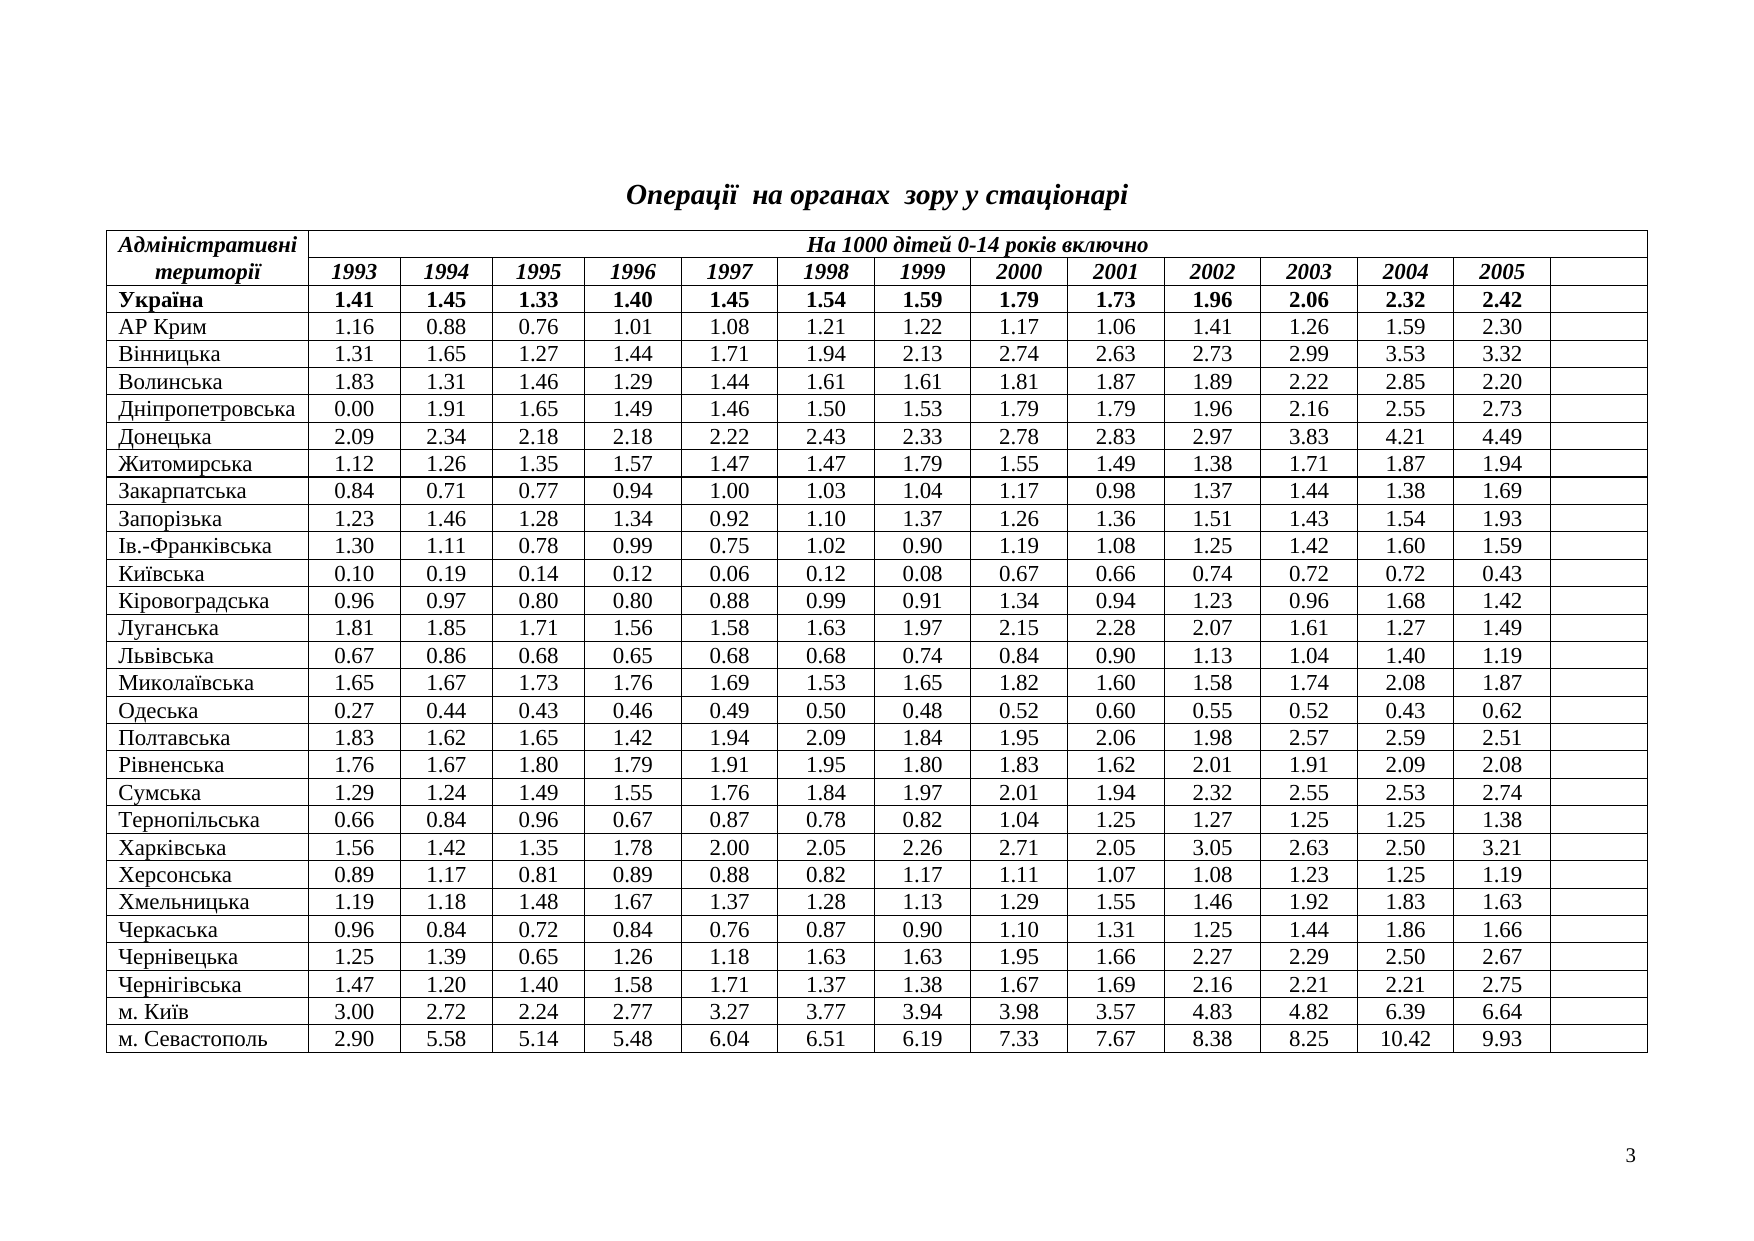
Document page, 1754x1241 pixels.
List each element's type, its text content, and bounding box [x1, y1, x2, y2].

table_cell 1.46 [1165, 889, 1260, 915]
table_cell 2.33 [875, 423, 970, 449]
table_cell [1551, 697, 1647, 723]
table_cell 1.96 [1165, 286, 1260, 312]
table_cell 1.67 [585, 889, 681, 915]
table_cell 0.27 [309, 697, 400, 723]
table_cell 1.49 [585, 395, 681, 422]
table_cell 1.95 [971, 943, 1067, 969]
table_cell 2.59 [1358, 724, 1453, 750]
table_cell 2.75 [1454, 971, 1550, 997]
table_cell 2.53 [1358, 779, 1453, 805]
table_cell 1.89 [1165, 368, 1260, 394]
table_cell 0.08 [875, 560, 970, 586]
table_cell 1.27 [1165, 806, 1260, 833]
table_cell 0.76 [493, 313, 584, 339]
table_cell 1.95 [971, 724, 1067, 750]
table_cell 1.45 [401, 286, 492, 312]
table_cell 2.05 [1068, 834, 1164, 860]
table_cell Рівненська [107, 751, 308, 778]
table_cell 2.90 [309, 1025, 400, 1052]
table_cell 1.12 [309, 450, 400, 476]
table_cell 1.38 [1165, 450, 1260, 476]
table_cell 4.49 [1454, 423, 1550, 449]
table_cell 1.65 [401, 341, 492, 367]
table_cell [1551, 889, 1647, 915]
table_cell 1.34 [971, 587, 1067, 613]
table_cell 1.93 [1454, 505, 1550, 531]
table_cell 1.40 [1358, 642, 1453, 668]
table_cell 0.84 [971, 642, 1067, 668]
table_cell Луганська [107, 615, 308, 641]
table_cell 0.43 [493, 697, 584, 723]
table_cell 1.47 [778, 450, 874, 476]
table_cell 0.87 [778, 916, 874, 942]
table_cell [1551, 395, 1647, 422]
table_cell 1.25 [1358, 861, 1453, 887]
table_cell 3.32 [1454, 341, 1550, 367]
table_cell АР Крим [107, 313, 308, 339]
table_cell 1.85 [401, 615, 492, 641]
table_cell 2.29 [1261, 943, 1357, 969]
table_cell 8.38 [1165, 1025, 1260, 1052]
table_cell 2.09 [1358, 751, 1453, 778]
table_cell 1.94 [682, 724, 777, 750]
table_cell 1.29 [971, 889, 1067, 915]
table_cell 0.80 [493, 587, 584, 613]
table_cell 6.04 [682, 1025, 777, 1052]
table_cell 1.23 [1165, 587, 1260, 613]
table_cell 1.79 [971, 286, 1067, 312]
table_cell 2.43 [778, 423, 874, 449]
table_cell 1.55 [971, 450, 1067, 476]
table_cell 1.44 [682, 368, 777, 394]
table_cell 0.52 [1261, 697, 1357, 723]
table_cell 4.82 [1261, 998, 1357, 1024]
table_cell 0.77 [493, 478, 584, 504]
table_cell 1.47 [309, 971, 400, 997]
table_cell 1.27 [1358, 615, 1453, 641]
table_cell 0.68 [682, 642, 777, 668]
table_cell 3.53 [1358, 341, 1453, 367]
table_cell 1.55 [1068, 889, 1164, 915]
table_cell 5.48 [585, 1025, 681, 1052]
table_cell 2.08 [1454, 751, 1550, 778]
table_cell 1.59 [1454, 532, 1550, 559]
table_cell 1.13 [1165, 642, 1260, 668]
table_cell 1.25 [1165, 916, 1260, 942]
table_cell 1996 [585, 258, 681, 285]
table_cell 1.18 [401, 889, 492, 915]
table_cell 9.93 [1454, 1025, 1550, 1052]
table_cell 1.79 [585, 751, 681, 778]
table_cell 0.14 [493, 560, 584, 586]
table_cell 0.78 [493, 532, 584, 559]
table_cell 1.83 [971, 751, 1067, 778]
table_cell 0.68 [493, 642, 584, 668]
table_cell 1.80 [875, 751, 970, 778]
table_cell 0.90 [875, 916, 970, 942]
table_cell 1.98 [1165, 724, 1260, 750]
table_cell 2.18 [585, 423, 681, 449]
table_cell 1.76 [585, 669, 681, 696]
table_cell 1.41 [1165, 313, 1260, 339]
table_cell 1.63 [778, 943, 874, 969]
table_cell 2.06 [1261, 286, 1357, 312]
table_cell 1.43 [1261, 505, 1357, 531]
table_cell 1.04 [1261, 642, 1357, 668]
table_cell 1.17 [875, 861, 970, 887]
table_cell 0.67 [309, 642, 400, 668]
table_cell 1.67 [401, 669, 492, 696]
table_cell 2.30 [1454, 313, 1550, 339]
table_cell [1551, 861, 1647, 887]
table_cell 1.65 [875, 669, 970, 696]
table_cell 1.61 [875, 368, 970, 394]
table_cell 1.27 [493, 341, 584, 367]
table_cell 1.60 [1068, 669, 1164, 696]
table_cell 2.27 [1165, 943, 1260, 969]
table_cell 1.79 [875, 450, 970, 476]
table_cell 1.37 [682, 889, 777, 915]
table_cell 1.80 [493, 751, 584, 778]
table_cell 0.88 [682, 587, 777, 613]
table_cell Львівська [107, 642, 308, 668]
table_cell [1551, 943, 1647, 969]
table_cell 6.39 [1358, 998, 1453, 1024]
table_cell 1.37 [1165, 478, 1260, 504]
table_cell 1.19 [1454, 642, 1550, 668]
table_cell 0.98 [1068, 478, 1164, 504]
table_cell 2.08 [1358, 669, 1453, 696]
table_cell 2.24 [493, 998, 584, 1024]
table_cell 1.47 [682, 450, 777, 476]
table_cell Ів.-Франківська [107, 532, 308, 559]
table_cell 1.35 [493, 450, 584, 476]
table_cell 1.73 [1068, 286, 1164, 312]
table_cell 1.78 [585, 834, 681, 860]
table_cell 2.00 [682, 834, 777, 860]
table_cell 1.94 [778, 341, 874, 367]
table_cell 0.86 [401, 642, 492, 668]
table_cell [1551, 313, 1647, 339]
table_cell 2.78 [971, 423, 1067, 449]
table_cell 1.67 [971, 971, 1067, 997]
table_cell 2.28 [1068, 615, 1164, 641]
table_cell 0.68 [778, 642, 874, 668]
table_cell 1.44 [1261, 916, 1357, 942]
table_cell 0.99 [778, 587, 874, 613]
table_cell 0.72 [1261, 560, 1357, 586]
table_cell 1.59 [1358, 313, 1453, 339]
table_cell 2.20 [1454, 368, 1550, 394]
table_cell 2.34 [401, 423, 492, 449]
table_cell 1.31 [401, 368, 492, 394]
table_cell 1.19 [1454, 861, 1550, 887]
table_cell 0.48 [875, 697, 970, 723]
table_cell 4.83 [1165, 998, 1260, 1024]
table_cell Закарпатська [107, 478, 308, 504]
table_cell 2.71 [971, 834, 1067, 860]
table_cell 3.05 [1165, 834, 1260, 860]
table_cell 1.25 [1358, 806, 1453, 833]
table_cell 1.38 [1454, 806, 1550, 833]
table_cell 1.94 [1068, 779, 1164, 805]
table_cell 2.50 [1358, 834, 1453, 860]
table_cell 1.41 [309, 286, 400, 312]
table_cell [1551, 286, 1647, 312]
table_cell 1.95 [778, 751, 874, 778]
table_cell 0.00 [309, 395, 400, 422]
table_cell 0.19 [401, 560, 492, 586]
table_cell 2.72 [401, 998, 492, 1024]
table_cell 1.44 [1261, 478, 1357, 504]
table_cell 1.25 [1165, 532, 1260, 559]
table_cell 1.25 [309, 943, 400, 969]
table_cell [1551, 779, 1647, 805]
table_cell 2.63 [1068, 341, 1164, 367]
table_cell Полтавська [107, 724, 308, 750]
table_cell 2.32 [1358, 286, 1453, 312]
table_cell 1.46 [682, 395, 777, 422]
table_cell 0.43 [1454, 560, 1550, 586]
table_cell Київська [107, 560, 308, 586]
table_cell Запорізька [107, 505, 308, 531]
table_cell 0.71 [401, 478, 492, 504]
table_cell 2.01 [1165, 751, 1260, 778]
table_cell 1.38 [875, 971, 970, 997]
table_cell 1997 [682, 258, 777, 285]
table_cell [1551, 642, 1647, 668]
table_cell 1.42 [585, 724, 681, 750]
table_cell [1551, 560, 1647, 586]
table_cell 0.88 [401, 313, 492, 339]
table_cell 6.64 [1454, 998, 1550, 1024]
table_cell 1.56 [585, 615, 681, 641]
table_cell 5.58 [401, 1025, 492, 1052]
table_cell 2.99 [1261, 341, 1357, 367]
table_cell 1.67 [401, 751, 492, 778]
table_cell 1.13 [875, 889, 970, 915]
table_cell 0.72 [493, 916, 584, 942]
table_cell 0.44 [401, 697, 492, 723]
table_cell 1.62 [401, 724, 492, 750]
table_cell 0.96 [493, 806, 584, 833]
table_cell 1.71 [1261, 450, 1357, 476]
table_cell 1.60 [1358, 532, 1453, 559]
table_cell 1.71 [682, 971, 777, 997]
table_cell 2.51 [1454, 724, 1550, 750]
table_cell 2005 [1454, 258, 1550, 285]
table_cell Житомирська [107, 450, 308, 476]
table_cell 1.84 [778, 779, 874, 805]
table_cell 3.77 [778, 998, 874, 1024]
table_cell Україна [107, 286, 308, 312]
table_cell м. Київ [107, 998, 308, 1024]
table_cell 0.62 [1454, 697, 1550, 723]
table_cell 0.67 [971, 560, 1067, 586]
table_cell 0.66 [309, 806, 400, 833]
table_cell 1.58 [682, 615, 777, 641]
table_cell 0.67 [585, 806, 681, 833]
table_cell 2.50 [1358, 943, 1453, 969]
table_cell 1.63 [778, 615, 874, 641]
table_cell 0.87 [682, 806, 777, 833]
table_cell 1.73 [493, 669, 584, 696]
table_cell 2.05 [778, 834, 874, 860]
table_cell 1.38 [1358, 478, 1453, 504]
table_cell 1.69 [682, 669, 777, 696]
table_cell 1.33 [493, 286, 584, 312]
table_cell 1.55 [585, 779, 681, 805]
table_cell 2.55 [1261, 779, 1357, 805]
table_cell 0.92 [682, 505, 777, 531]
table_cell 1.17 [971, 478, 1067, 504]
table_cell 0.96 [1261, 587, 1357, 613]
table_cell 1.42 [401, 834, 492, 860]
table_cell 1.07 [1068, 861, 1164, 887]
table_cell м. Севастополь [107, 1025, 308, 1052]
table_cell 0.84 [309, 478, 400, 504]
table_cell 1.82 [971, 669, 1067, 696]
table_cell 1.74 [1261, 669, 1357, 696]
table_cell 1.92 [1261, 889, 1357, 915]
table_cell 0.46 [585, 697, 681, 723]
table_cell 0.90 [1068, 642, 1164, 668]
table_cell 0.89 [585, 861, 681, 887]
table_cell 1.01 [585, 313, 681, 339]
table_cell 1.08 [1068, 532, 1164, 559]
table_cell 1.23 [309, 505, 400, 531]
table_cell 1.16 [309, 313, 400, 339]
table_cell 1.46 [401, 505, 492, 531]
table_header На 1000 дітей 0-14 років включно [309, 231, 1647, 257]
table_cell 1.49 [493, 779, 584, 805]
table_cell 1.28 [778, 889, 874, 915]
table_cell 0.55 [1165, 697, 1260, 723]
table_cell 1.71 [682, 341, 777, 367]
table_cell 2.32 [1165, 779, 1260, 805]
table_cell [1551, 505, 1647, 531]
table_cell 0.84 [401, 916, 492, 942]
table_cell 1.18 [682, 943, 777, 969]
table_cell 1.39 [401, 943, 492, 969]
table_cell [1551, 806, 1647, 833]
table_cell 1.81 [309, 615, 400, 641]
table_cell [1551, 341, 1647, 367]
table_cell Вінницька [107, 341, 308, 367]
table_cell 0.94 [1068, 587, 1164, 613]
table_cell 1.54 [778, 286, 874, 312]
table_cell 3.83 [1261, 423, 1357, 449]
table_cell 1.42 [1454, 587, 1550, 613]
table_cell 2.67 [1454, 943, 1550, 969]
table_cell 1.02 [778, 532, 874, 559]
table_cell 1.83 [1358, 889, 1453, 915]
table_cell 1.06 [1068, 313, 1164, 339]
table_cell 3.00 [309, 998, 400, 1024]
table_cell 1.28 [493, 505, 584, 531]
table_cell 1.56 [309, 834, 400, 860]
table_cell 2.22 [682, 423, 777, 449]
table_cell 1.21 [778, 313, 874, 339]
table_cell 2000 [971, 258, 1067, 285]
table_cell 1.87 [1068, 368, 1164, 394]
table_cell 1.26 [971, 505, 1067, 531]
table_cell 1.10 [971, 916, 1067, 942]
table_cell 1.49 [1068, 450, 1164, 476]
table_cell 1.81 [971, 368, 1067, 394]
table_cell Донецька [107, 423, 308, 449]
table_cell [1551, 258, 1647, 285]
table_cell 2.73 [1165, 341, 1260, 367]
table_cell 0.74 [1165, 560, 1260, 586]
table_cell 2004 [1358, 258, 1453, 285]
table_cell [1551, 1025, 1647, 1052]
table_cell 0.82 [778, 861, 874, 887]
table_cell 2.01 [971, 779, 1067, 805]
table_cell [1551, 998, 1647, 1024]
table_cell 1.96 [1165, 395, 1260, 422]
table_cell 0.88 [682, 861, 777, 887]
table_cell 1.53 [778, 669, 874, 696]
table_cell 2003 [1261, 258, 1357, 285]
table_cell 1.49 [1454, 615, 1550, 641]
table_cell 1.65 [493, 724, 584, 750]
table_cell 1.61 [778, 368, 874, 394]
table_cell 1.62 [1068, 751, 1164, 778]
table_cell [1551, 532, 1647, 559]
table_cell Харківська [107, 834, 308, 860]
table_cell Херсонська [107, 861, 308, 887]
table_cell 2002 [1165, 258, 1260, 285]
table_cell 1.91 [682, 751, 777, 778]
table_cell 2.74 [1454, 779, 1550, 805]
table_cell 0.65 [585, 642, 681, 668]
table_cell 0.52 [971, 697, 1067, 723]
table_cell 3.21 [1454, 834, 1550, 860]
table_cell 1.17 [401, 861, 492, 887]
table_cell 1.40 [585, 286, 681, 312]
table_cell Чернівецька [107, 943, 308, 969]
table_cell 1.04 [971, 806, 1067, 833]
table_cell 0.84 [585, 916, 681, 942]
table_cell 1.37 [778, 971, 874, 997]
table_cell 3.94 [875, 998, 970, 1024]
table_cell Волинська [107, 368, 308, 394]
table_cell 1.51 [1165, 505, 1260, 531]
table_cell [1551, 423, 1647, 449]
table_cell 0.78 [778, 806, 874, 833]
table_cell 0.90 [875, 532, 970, 559]
table_cell 1.54 [1358, 505, 1453, 531]
table_cell 0.12 [778, 560, 874, 586]
table_cell Одеська [107, 697, 308, 723]
table_cell 1.69 [1068, 971, 1164, 997]
table_cell 1.69 [1454, 478, 1550, 504]
table_cell 6.51 [778, 1025, 874, 1052]
table_cell 0.65 [493, 943, 584, 969]
table_cell 0.97 [401, 587, 492, 613]
table_cell 2.22 [1261, 368, 1357, 394]
table_cell 1.04 [875, 478, 970, 504]
table_cell 1.86 [1358, 916, 1453, 942]
table_cell 1999 [875, 258, 970, 285]
table_cell 1.97 [875, 615, 970, 641]
table_cell 0.80 [585, 587, 681, 613]
table_cell 1.87 [1454, 669, 1550, 696]
table_cell 2.63 [1261, 834, 1357, 860]
table_cell Чернігівська [107, 971, 308, 997]
table_cell 1.44 [585, 341, 681, 367]
table_cell 0.96 [309, 587, 400, 613]
table_cell 3.57 [1068, 998, 1164, 1024]
table_cell 1.91 [401, 395, 492, 422]
table_cell 1.65 [309, 669, 400, 696]
table_cell 1.23 [1261, 861, 1357, 887]
table_cell 1.31 [1068, 916, 1164, 942]
table_cell 2.13 [875, 341, 970, 367]
table_cell 1.61 [1261, 615, 1357, 641]
table_cell 1.59 [875, 286, 970, 312]
table_cell 1.46 [493, 368, 584, 394]
table_cell 1.94 [1454, 450, 1550, 476]
table_cell 5.14 [493, 1025, 584, 1052]
table_cell 0.74 [875, 642, 970, 668]
table_cell 1994 [401, 258, 492, 285]
table_cell 0.10 [309, 560, 400, 586]
table_cell 2.42 [1454, 286, 1550, 312]
table_cell 1.19 [309, 889, 400, 915]
table_cell 1.30 [309, 532, 400, 559]
table_cell 1.53 [875, 395, 970, 422]
table_cell 1.45 [682, 286, 777, 312]
table_cell 0.43 [1358, 697, 1453, 723]
table_cell 1.79 [971, 395, 1067, 422]
table_cell 1.42 [1261, 532, 1357, 559]
table_cell Дніпропетровська [107, 395, 308, 422]
table_cell 0.89 [309, 861, 400, 887]
table_cell 1.08 [1165, 861, 1260, 887]
table_cell 0.99 [585, 532, 681, 559]
table_cell 1.25 [1261, 806, 1357, 833]
table_cell 1.10 [778, 505, 874, 531]
table_cell 1.66 [1454, 916, 1550, 942]
table_cell 2.26 [875, 834, 970, 860]
table_cell 2.55 [1358, 395, 1453, 422]
table_cell 7.33 [971, 1025, 1067, 1052]
table_cell 1.66 [1068, 943, 1164, 969]
table_cell Черкаська [107, 916, 308, 942]
table_cell 0.82 [875, 806, 970, 833]
table_cell 7.67 [1068, 1025, 1164, 1052]
table_cell 1.68 [1358, 587, 1453, 613]
table_cell 0.91 [875, 587, 970, 613]
table_cell 2.18 [493, 423, 584, 449]
table_cell 1.31 [309, 341, 400, 367]
table_cell 1.76 [309, 751, 400, 778]
table_cell 0.84 [401, 806, 492, 833]
table_cell 6.19 [875, 1025, 970, 1052]
table_cell 2.09 [309, 423, 400, 449]
table_cell 1.11 [401, 532, 492, 559]
table_cell 1.11 [971, 861, 1067, 887]
table_cell Сумська [107, 779, 308, 805]
table_cell [1551, 724, 1647, 750]
table_cell 1.63 [875, 943, 970, 969]
table_cell [1551, 916, 1647, 942]
table_cell 2.57 [1261, 724, 1357, 750]
table_header Адміністративні території [107, 231, 308, 285]
table_cell 1.76 [682, 779, 777, 805]
table_cell 0.50 [778, 697, 874, 723]
table_cell 1.83 [309, 724, 400, 750]
table_cell [1551, 587, 1647, 613]
table_cell 1995 [493, 258, 584, 285]
table_cell 0.66 [1068, 560, 1164, 586]
table_cell 2.21 [1261, 971, 1357, 997]
table_cell 2.77 [585, 998, 681, 1024]
table_cell 0.60 [1068, 697, 1164, 723]
table_cell 1.36 [1068, 505, 1164, 531]
table_cell [1551, 751, 1647, 778]
table_cell 1.17 [971, 313, 1067, 339]
table_cell 1.00 [682, 478, 777, 504]
table_cell 3.27 [682, 998, 777, 1024]
table_cell 4.21 [1358, 423, 1453, 449]
table_cell 1.71 [493, 615, 584, 641]
table_cell 0.72 [1358, 560, 1453, 586]
table_cell 3.98 [971, 998, 1067, 1024]
table_cell 1.34 [585, 505, 681, 531]
table_cell 1.87 [1358, 450, 1453, 476]
table_cell 2.21 [1358, 971, 1453, 997]
table_cell 1.65 [493, 395, 584, 422]
table_cell 1.63 [1454, 889, 1550, 915]
table_cell 1.97 [875, 779, 970, 805]
table_cell 0.81 [493, 861, 584, 887]
table_cell 1.22 [875, 313, 970, 339]
table_cell 1.29 [309, 779, 400, 805]
table_cell 1.25 [1068, 806, 1164, 833]
table_cell 2.83 [1068, 423, 1164, 449]
table_cell 1.35 [493, 834, 584, 860]
table_cell 1.24 [401, 779, 492, 805]
table_cell 1.83 [309, 368, 400, 394]
table_cell 2.15 [971, 615, 1067, 641]
table_cell 1.26 [401, 450, 492, 476]
table_cell 0.49 [682, 697, 777, 723]
table_cell 1.26 [585, 943, 681, 969]
table_cell [1551, 615, 1647, 641]
table_cell 2.07 [1165, 615, 1260, 641]
table_cell 1.58 [1165, 669, 1260, 696]
table_cell Кіровоградська [107, 587, 308, 613]
table_cell 1.37 [875, 505, 970, 531]
table_cell 1.57 [585, 450, 681, 476]
text Операції на органах зору у стаціонарі [118, 177, 1636, 211]
table_cell 1.40 [493, 971, 584, 997]
table_cell 1.03 [778, 478, 874, 504]
table_cell 2001 [1068, 258, 1164, 285]
table_cell [1551, 478, 1647, 504]
table_cell [1551, 669, 1647, 696]
table_cell [1551, 368, 1647, 394]
table_cell 1.26 [1261, 313, 1357, 339]
table_cell 2.74 [971, 341, 1067, 367]
table_cell 1998 [778, 258, 874, 285]
table_cell 1.29 [585, 368, 681, 394]
table_cell 1.84 [875, 724, 970, 750]
table_cell 0.96 [309, 916, 400, 942]
table_cell 2.16 [1261, 395, 1357, 422]
table_cell 2.85 [1358, 368, 1453, 394]
table_cell 1.50 [778, 395, 874, 422]
table_cell Тернопільська [107, 806, 308, 833]
table_cell 0.75 [682, 532, 777, 559]
table_cell 8.25 [1261, 1025, 1357, 1052]
table_cell 1.58 [585, 971, 681, 997]
table_cell 2.73 [1454, 395, 1550, 422]
table_cell 1.79 [1068, 395, 1164, 422]
table_cell 1.48 [493, 889, 584, 915]
table_cell [1551, 450, 1647, 476]
table_cell 2.06 [1068, 724, 1164, 750]
table_cell 0.76 [682, 916, 777, 942]
table_cell 0.94 [585, 478, 681, 504]
table_cell 1.20 [401, 971, 492, 997]
table_cell 2.97 [1165, 423, 1260, 449]
table_cell Хмельницька [107, 889, 308, 915]
table_cell 0.12 [585, 560, 681, 586]
table_cell 10.42 [1358, 1025, 1453, 1052]
table_cell 1.91 [1261, 751, 1357, 778]
table_cell 1.19 [971, 532, 1067, 559]
table_cell 2.09 [778, 724, 874, 750]
table_cell Миколаївська [107, 669, 308, 696]
table_cell [1551, 971, 1647, 997]
table_cell 1993 [309, 258, 400, 285]
table_cell 2.16 [1165, 971, 1260, 997]
table_cell 1.08 [682, 313, 777, 339]
table_cell [1551, 834, 1647, 860]
table_cell 0.06 [682, 560, 777, 586]
